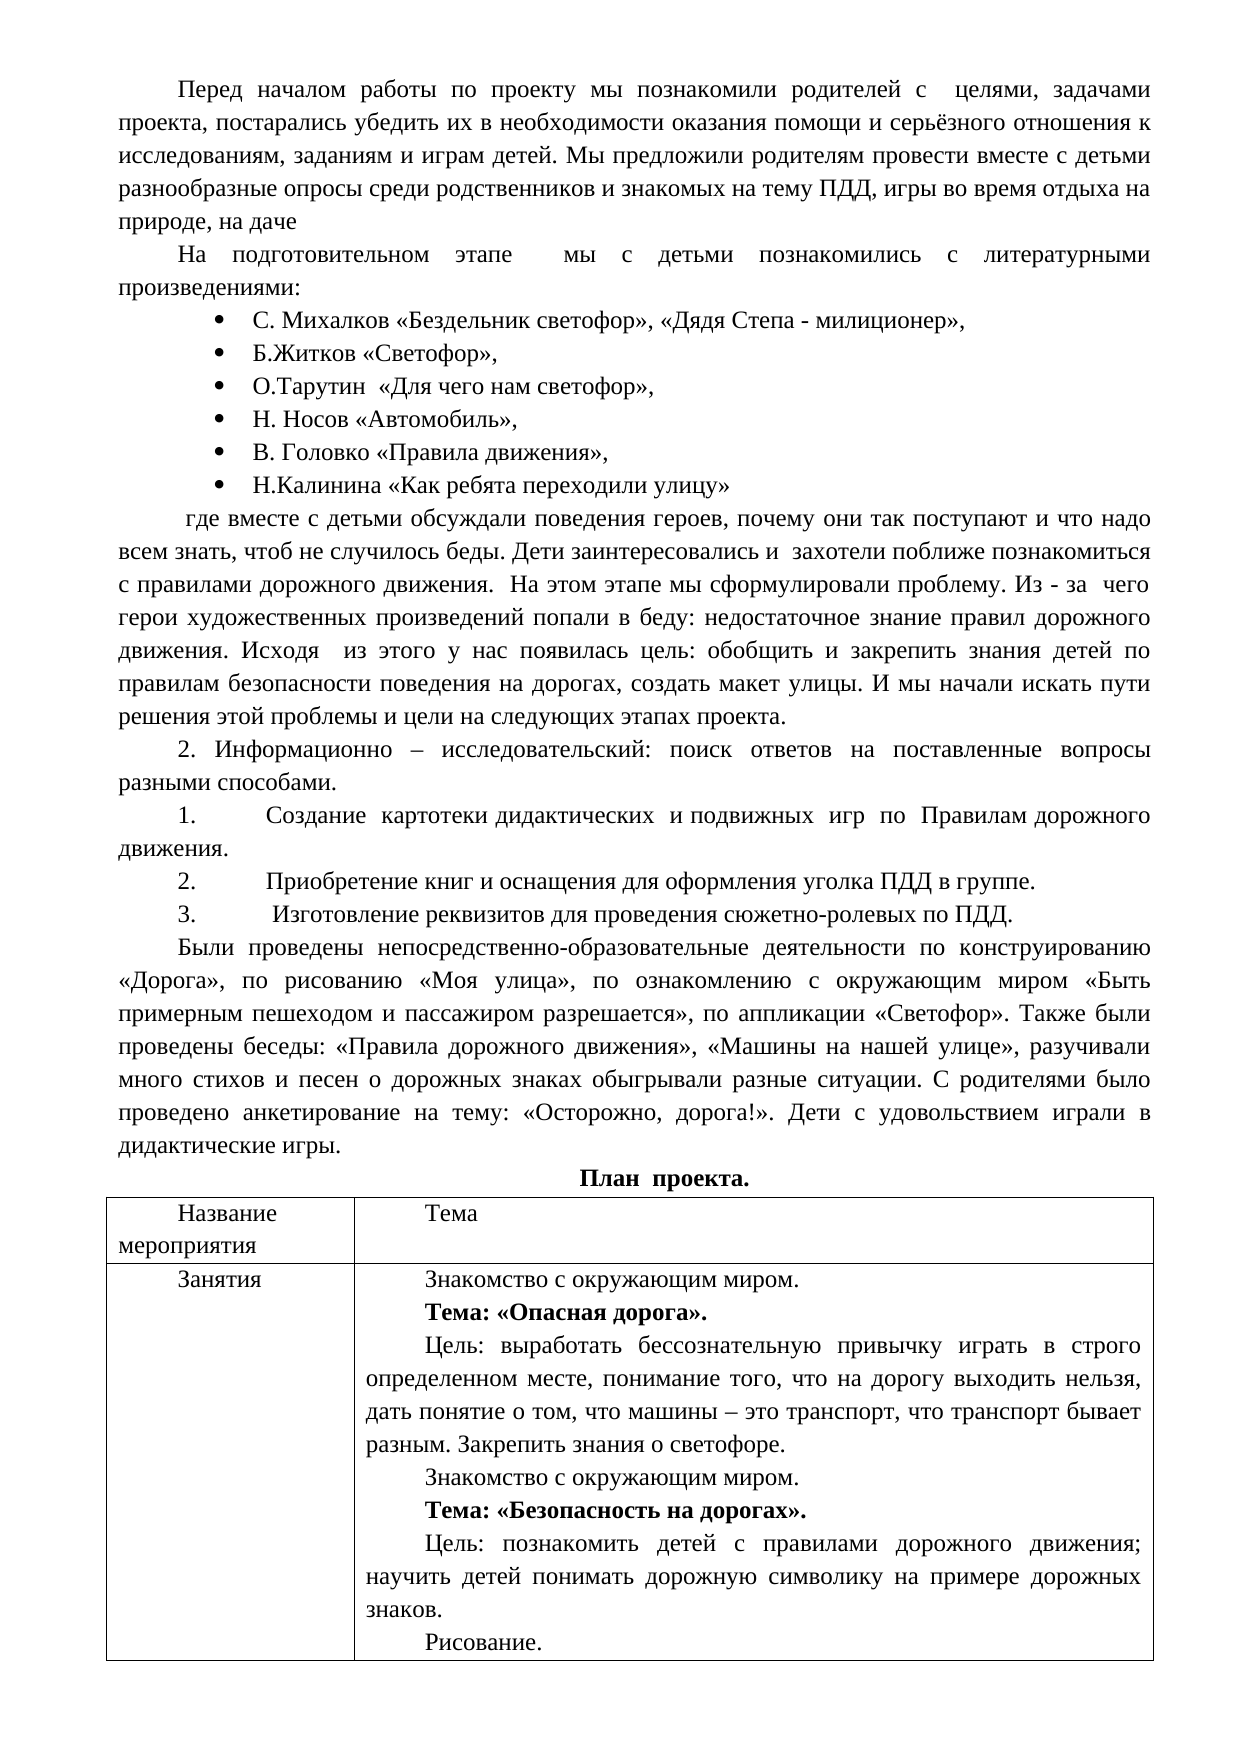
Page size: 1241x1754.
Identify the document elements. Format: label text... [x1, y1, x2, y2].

list Перед началом работы по проекту мы познакомили родителей с целями, задачами проекта, постарались убедить их в необходимости оказания помощи и серьёзного отношения к исследованиям, заданиям и играм детей. Мы предложили родителям провести вместе с детьми разнообразные опросы среди родственников и знакомых на тему ПДД, игры во время отдыха на природе, на даче [118, 74, 1152, 235]
list С. Михалков «Бездельник светофор», «Дядя Степа - милиционер», [215, 305, 1152, 334]
list Создание картотеки дидактических и подвижных игр по Правилам дорожного движения. [118, 800, 1152, 862]
list О.Тарутин «Для чего нам светофор», [215, 371, 1152, 400]
list Н. Носов «Автомобиль», [215, 404, 1152, 433]
list Б.Житков «Светофор», [215, 338, 1152, 367]
list Приобретение книг и оснащения для оформления уголка ПДД в группе. [118, 866, 1152, 895]
list В. Головко «Правила движения», [215, 437, 1152, 466]
list Изготовление реквизитов для проведения сюжетно-ролевых по ПДД. [118, 899, 1152, 928]
text План проекта. [118, 1163, 1152, 1192]
list На подготовительном этапе мы с детьми познакомились с литературными произведениями: [118, 239, 1152, 301]
list где вместе с детьми обсуждали поведения героев, почему они так поступают и что надо всем знать, чтоб не случилось беды. Дети заинтересовались и захотели поближе познакомиться с правилами дорожного движения. На этом этапе мы сформулировали проблему. Из - за чего герои художественных произведений попали в беду: недостаточное знание правил дорожного движения. Исходя из этого у нас появилась цель: обобщить и закрепить знания детей по правилам безопасности поведения на дорогах, создать макет улицы. И мы начали искать пути решения этой проблемы и цели на следующих этапах проекта. [118, 503, 1152, 730]
list 2. Информационно – исследовательский: поиск ответов на поставленные вопросы разными способами. [118, 734, 1152, 796]
table_cell Занятия [107, 1264, 354, 1660]
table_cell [355, 1264, 1153, 1660]
table_header Тема [355, 1198, 1153, 1263]
list Н.Калинина «Как ребята переходили улицу» [215, 470, 1152, 499]
table_header Название мероприятия [107, 1198, 354, 1263]
list Были проведены непосредственно-образовательные деятельности по конструированию «Дорога», по рисованию «Моя улица», по ознакомлению с окружающим миром «Быть примерным пешеходом и пассажиром разрешается», по аппликации «Светофор». Также были проведены беседы: «Правила дорожного движения», «Машины на нашей улице», разучивали много стихов и песен о дорожных знаках обыгрывали разные ситуации. С родителями было проведено анкетирование на тему: «Осторожно, дорога!». Дети с удовольствием играли в дидактические игры. [118, 932, 1152, 1159]
